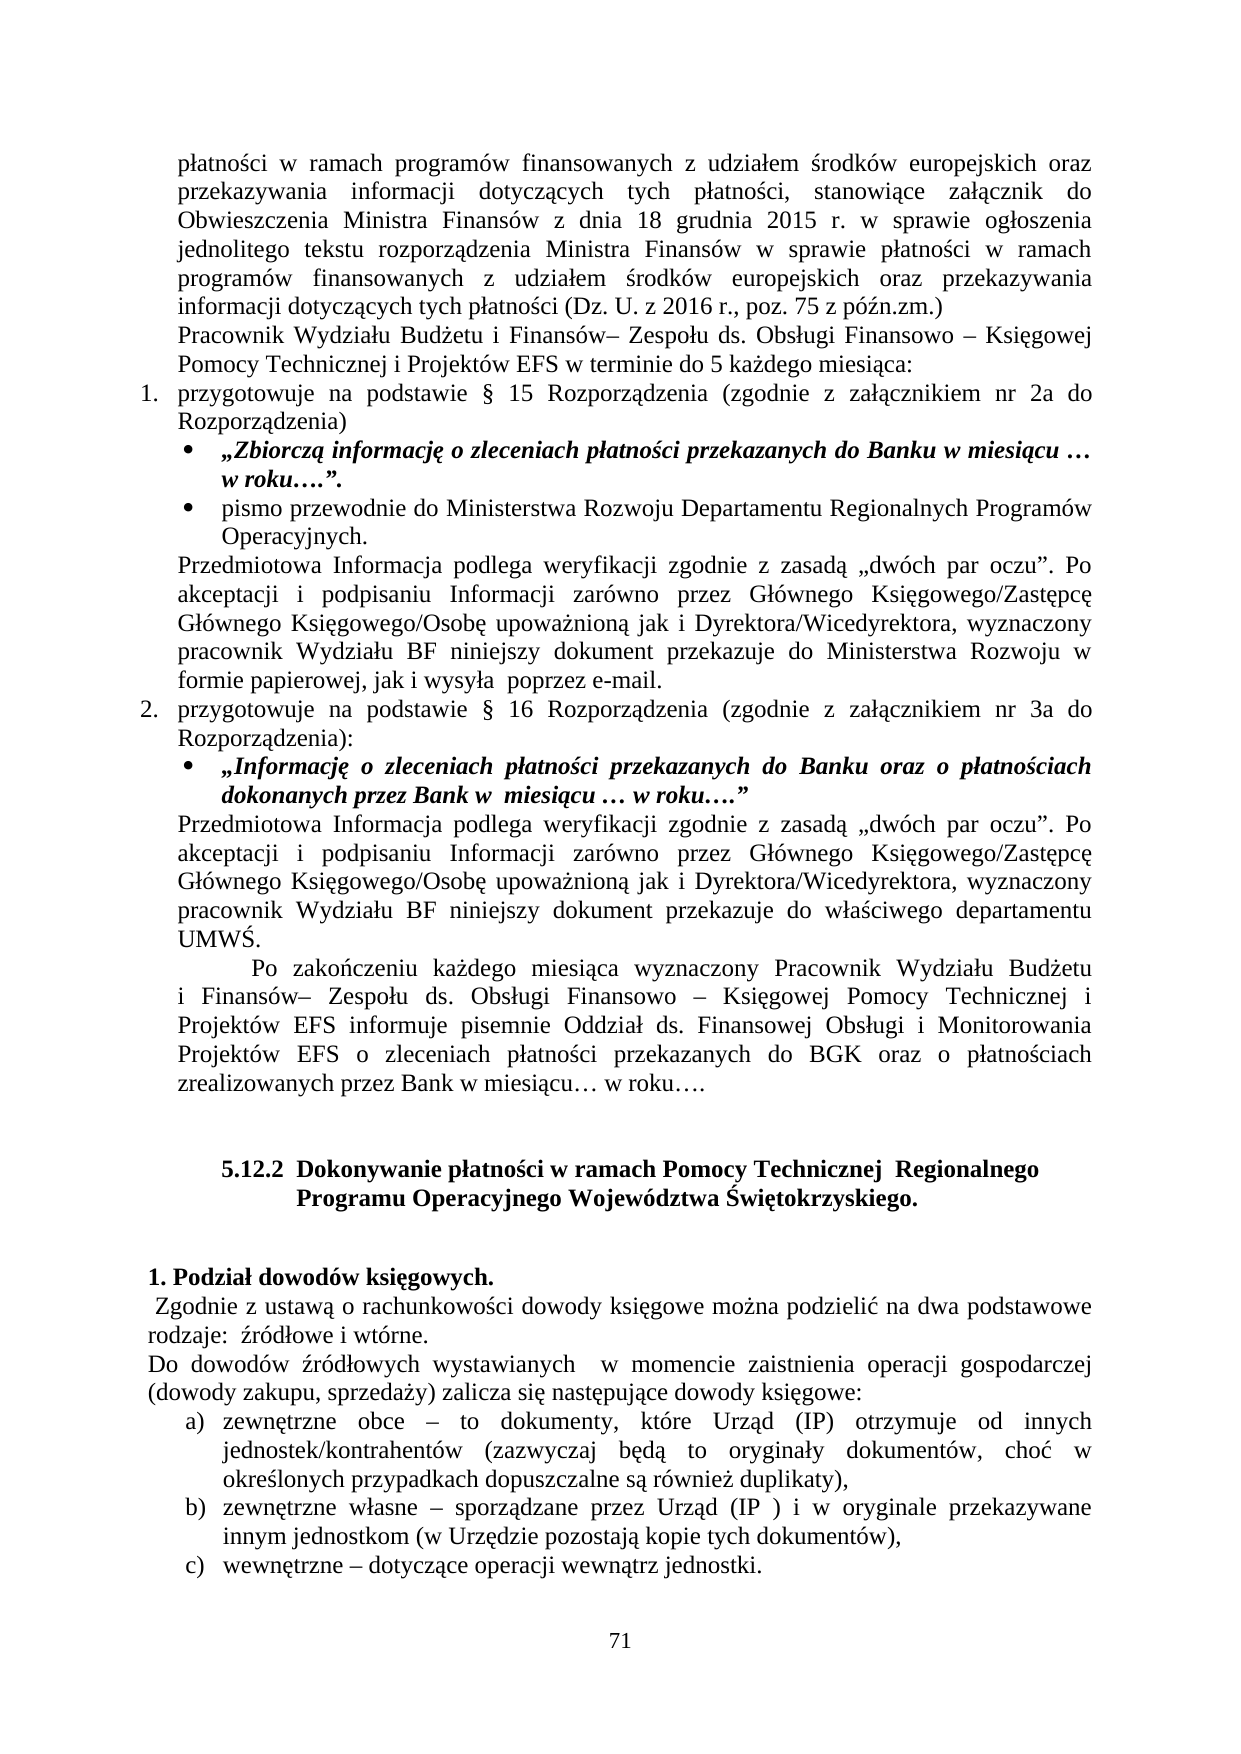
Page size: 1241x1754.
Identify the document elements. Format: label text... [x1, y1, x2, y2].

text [177, 148, 1093, 320]
text 1. Podział dowodów księgowych. [148, 1262, 1093, 1291]
list przygotowuje na podstawie § 15 Rozporządzenia (zgodnie z załącznikiem nr 2a do Rozporządzenia) [140, 378, 1093, 435]
subtitle Dokonywanie płatności w ramach Pomocy Technicznej Regionalnego Programu Operacyjnego Województwa Świętokrzyskiego. [221, 1154, 1093, 1211]
list „Informację o zleceniach płatności przekazanych do Banku oraz o płatnościach dokonanych przez Bank w miesiącu … w roku….” [184, 751, 1093, 809]
list „Zbiorczą informację o zleceniach płatności przekazanych do Banku w miesiącu … w roku….”. [184, 435, 1093, 493]
text Przedmiotowa Informacja podlega weryfikacji zgodnie z zasadą „dwóch par oczu”. Po akceptacji i podpisaniu Informacji zarówno przez Głównego Księgowego/Zastępcę Głównego Księgowego/Osobę upoważnioną jak i Dyrektora/Wicedyrektora, wyznaczony pracownik Wydziału BF niniejszy dokument przekazuje do Ministerstwa Rozwoju w formie papierowej, jak i wysyła poprzez e-mail. [177, 550, 1093, 694]
text Przedmiotowa Informacja podlega weryfikacji zgodnie z zasadą „dwóch par oczu”. Po akceptacji i podpisaniu Informacji zarówno przez Głównego Księgowego/Zastępcę Głównego Księgowego/Osobę upoważnioną jak i Dyrektora/Wicedyrektora, wyznaczony pracownik Wydziału BF niniejszy dokument przekazuje do właściwego departamentu UMWŚ. [177, 809, 1093, 953]
list wewnętrzne – dotyczące operacji wewnątrz jednostki. [185, 1550, 1093, 1579]
list zewnętrzne własne – sporządzane przez Urząd (IP ) i w oryginale przekazywane innym jednostkom (w Urzędzie pozostają kopie tych dokumentów), [185, 1492, 1093, 1550]
text Do dowodów źródłowych wystawianych w momencie zaistnienia operacji gospodarczej (dowody zakupu, sprzedaży) zalicza się następujące dowody księgowe: [148, 1349, 1093, 1406]
list pismo przewodnie do Ministerstwa Rozwoju Departamentu Regionalnych Programów Operacyjnych. [184, 493, 1093, 550]
text Zgodnie z ustawą o rachunkowości dowody księgowe można podzielić na dwa podstawowe rodzaje: źródłowe i wtórne. [148, 1291, 1093, 1349]
list przygotowuje na podstawie § 16 Rozporządzenia (zgodnie z załącznikiem nr 3a do Rozporządzenia): [140, 694, 1093, 751]
list zewnętrzne obce – to dokumenty, które Urząd (IP) otrzymuje od innych jednostek/kontrahentów (zazwyczaj będą to oryginały dokumentów, choć w określonych przypadkach dopuszczalne są również duplikaty), [185, 1406, 1093, 1492]
text Pracownik Wydziału Budżetu i Finansów– Zespołu ds. Obsługi Finansowo – Księgowej Pomocy Technicznej i Projektów EFS w terminie do 5 każdego miesiąca: [177, 320, 1093, 378]
text Po zakończeniu każdego miesiąca wyznaczony Pracownik Wydziału Budżetu i Finansów– Zespołu ds. Obsługi Finansowo – Księgowej Pomocy Technicznej i Projektów EFS informuje pisemnie Oddział ds. Finansowej Obsługi i Monitorowania Projektów EFS o zleceniach płatności przekazanych do BGK oraz o płatnościach zrealizowanych przez Bank w miesiącu… w roku…. [177, 953, 1093, 1096]
